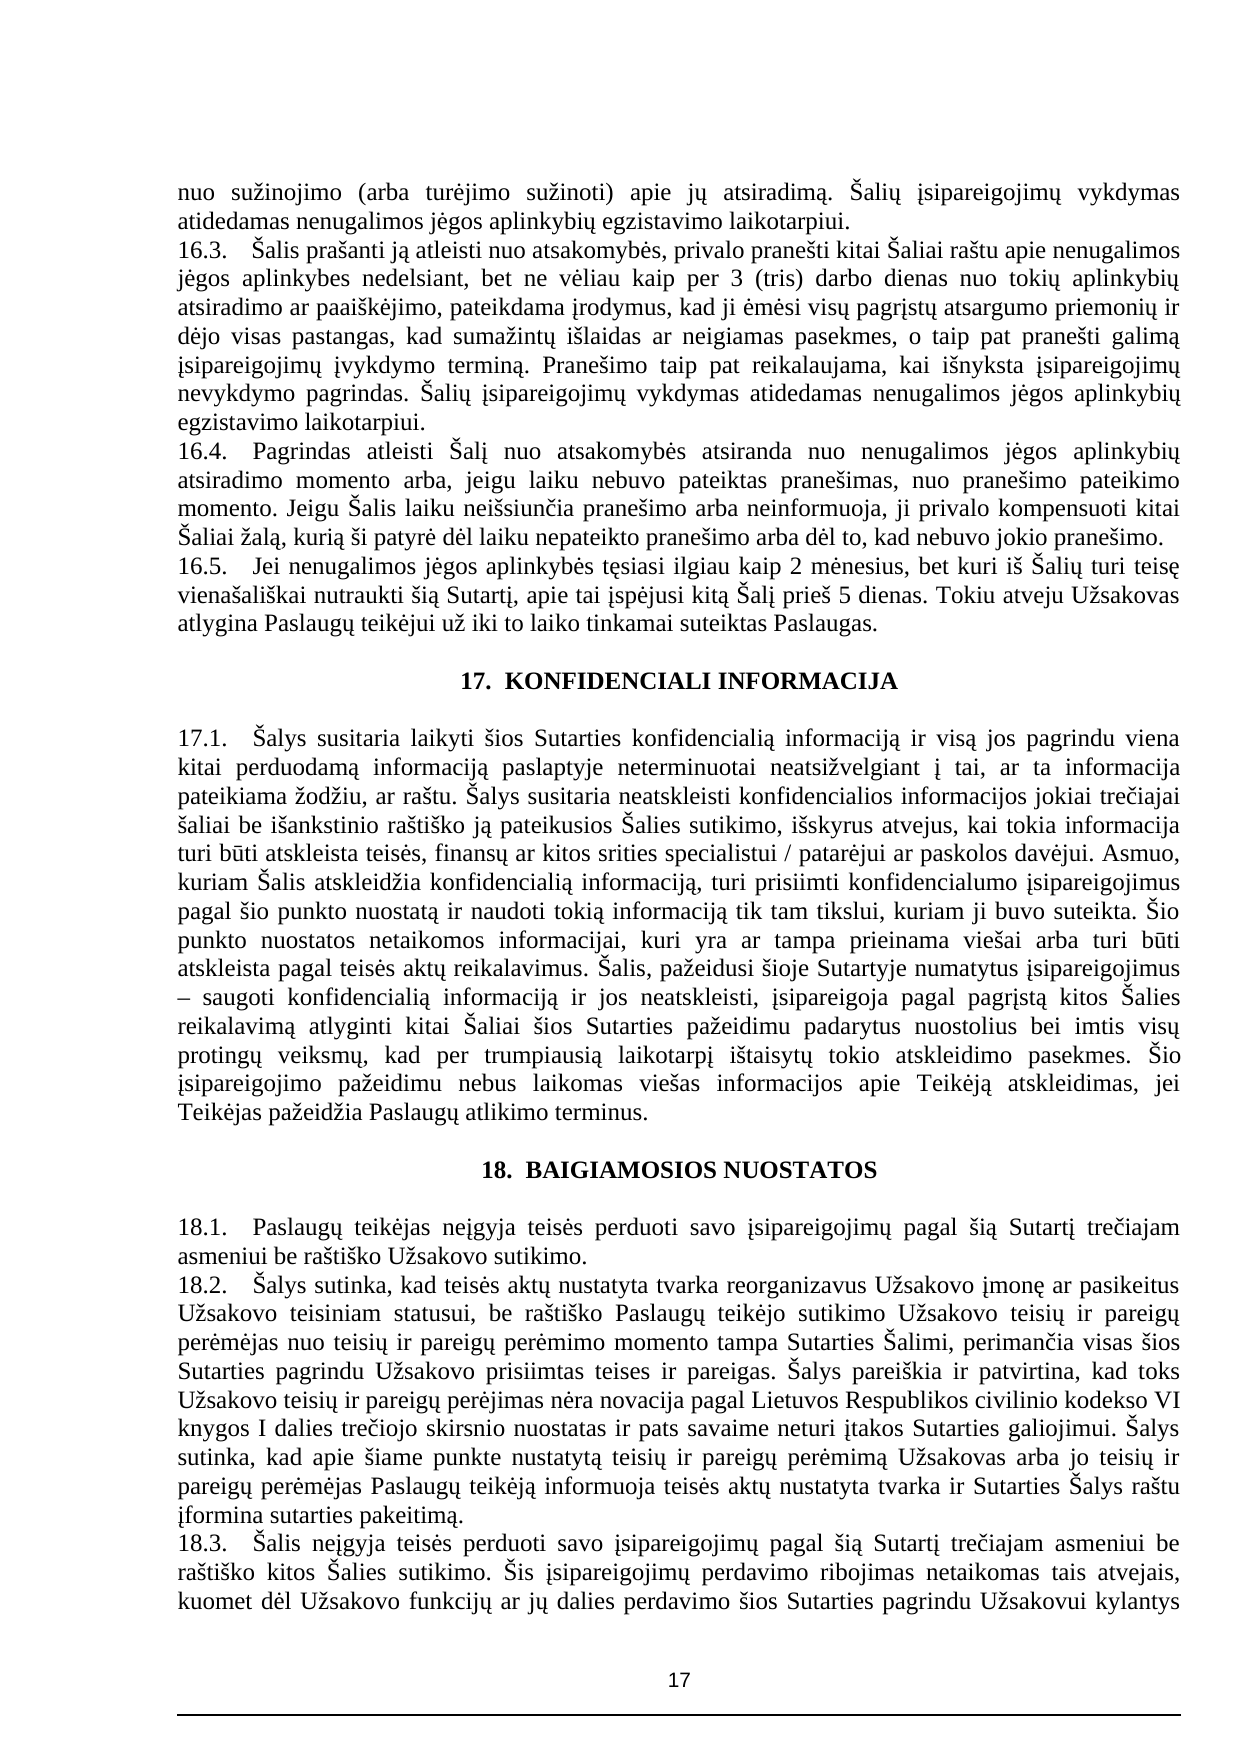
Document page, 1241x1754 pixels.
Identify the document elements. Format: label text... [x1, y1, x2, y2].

list Šalys susitaria laikyti šios Sutarties konfidencialią informaciją ir visą jos pagrindu viena kitai perduodamą informaciją paslaptyje neterminuotai neatsižvelgiant į tai, ar ta informacija pateikiama žodžiu, ar raštu. Šalys susitaria neatskleisti konfidencialios informacijos jokiai trečiajai šaliai be išankstinio raštiško ją pateikusios Šalies sutikimo, išskyrus atvejus, kai tokia informacija turi būti atskleista teisės, finansų ar kitos srities specialistui / patarėjui ar paskolos davėjui. Asmuo, kuriam Šalis atskleidžia konfidencialią informaciją, turi prisiimti konfidencialumo įsipareigojimus pagal šio punkto nuostatą ir naudoti tokią informaciją tik tam tikslui, kuriam ji buvo suteikta. Šio punkto nuostatos netaikomos informacijai, kuri yra ar tampa prieinama viešai arba turi būti atskleista pagal teisės aktų reikalavimus. Šalis, pažeidusi šioje Sutartyje numatytus įsipareigojimus – saugoti konfidencialią informaciją ir jos neatskleisti, įsipareigoja pagal pagrįstą kitos Šalies reikalavimą atlyginti kitai Šaliai šios Sutarties pažeidimu padarytus nuostolius bei imtis visų protingų veiksmų, kad per trumpiausią laikotarpį ištaisytų tokio atskleidimo pasekmes. Šio įsipareigojimo pažeidimu nebus laikomas viešas informacijos apie Teikėją atskleidimas, jei Teikėjas pažeidžia Paslaugų atlikimo terminus. [177, 723, 1181, 1126]
list Pagrindas atleisti Šalį nuo atsakomybės atsiranda nuo nenugalimos jėgos aplinkybių atsiradimo momento arba, jeigu laiku nebuvo pateiktas pranešimas, nuo pranešimo pateikimo momento. Jeigu Šalis laiku neišsiunčia pranešimo arba neinformuoja, ji privalo kompensuoti kitai Šaliai žalą, kurią ši patyrė dėl laiku nepateikto pranešimo arba dėl to, kad nebuvo jokio pranešimo. [177, 436, 1181, 551]
list Šalys sutinka, kad teisės aktų nustatyta tvarka reorganizavus Užsakovo įmonę ar pasikeitus Užsakovo teisiniam statusui, be raštiško Paslaugų teikėjo sutikimo Užsakovo teisių ir pareigų perėmėjas nuo teisių ir pareigų perėmimo momento tampa Sutarties Šalimi, perimančia visas šios Sutarties pagrindu Užsakovo prisiimtas teises ir pareigas. Šalys pareiškia ir patvirtina, kad toks Užsakovo teisių ir pareigų perėjimas nėra novacija pagal Lietuvos Respublikos civilinio kodekso VI knygos I dalies trečiojo skirsnio nuostatas ir pats savaime neturi įtakos Sutarties galiojimui. Šalys sutinka, kad apie šiame punkte nustatytą teisių ir pareigų perėmimą Užsakovas arba jo teisių ir pareigų perėmėjas Paslaugų teikėją informuoja teisės aktų nustatyta tvarka ir Sutarties Šalys raštu įformina sutarties pakeitimą. [177, 1270, 1181, 1528]
list Jei nenugalimos jėgos aplinkybės tęsiasi ilgiau kaip 2 mėnesius, bet kuri iš Šalių turi teisę vienašališkai nutraukti šią Sutartį, apie tai įspėjusi kitą Šalį prieš 5 dienas. Tokiu atveju Užsakovas atlygina Paslaugų teikėjui už iki to laiko tinkamai suteiktas Paslaugas. [177, 551, 1181, 637]
subtitle BAIGIAMOSIOS NUOSTATOS [177, 1155, 1181, 1212]
list Paslaugų teikėjas neįgyja teisės perduoti savo įsipareigojimų pagal šią Sutartį trečiajam asmeniui be raštiško Užsakovo sutikimo. [177, 1212, 1181, 1270]
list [177, 177, 1181, 235]
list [177, 1528, 1181, 1615]
subtitle Konfidenciali informacija [177, 666, 1181, 695]
list Šalis prašanti ją atleisti nuo atsakomybės, privalo pranešti kitai Šaliai raštu apie nenugalimos jėgos aplinkybes nedelsiant, bet ne vėliau kaip per 3 (tris) darbo dienas nuo tokių aplinkybių atsiradimo ar paaiškėjimo, pateikdama įrodymus, kad ji ėmėsi visų pagrįstų atsargumo priemonių ir dėjo visas pastangas, kad sumažintų išlaidas ar neigiamas pasekmes, o taip pat pranešti galimą įsipareigojimų įvykdymo terminą. Pranešimo taip pat reikalaujama, kai išnyksta įsipareigojimų nevykdymo pagrindas. Šalių įsipareigojimų vykdymas atidedamas nenugalimos jėgos aplinkybių egzistavimo laikotarpiui. [177, 235, 1181, 436]
